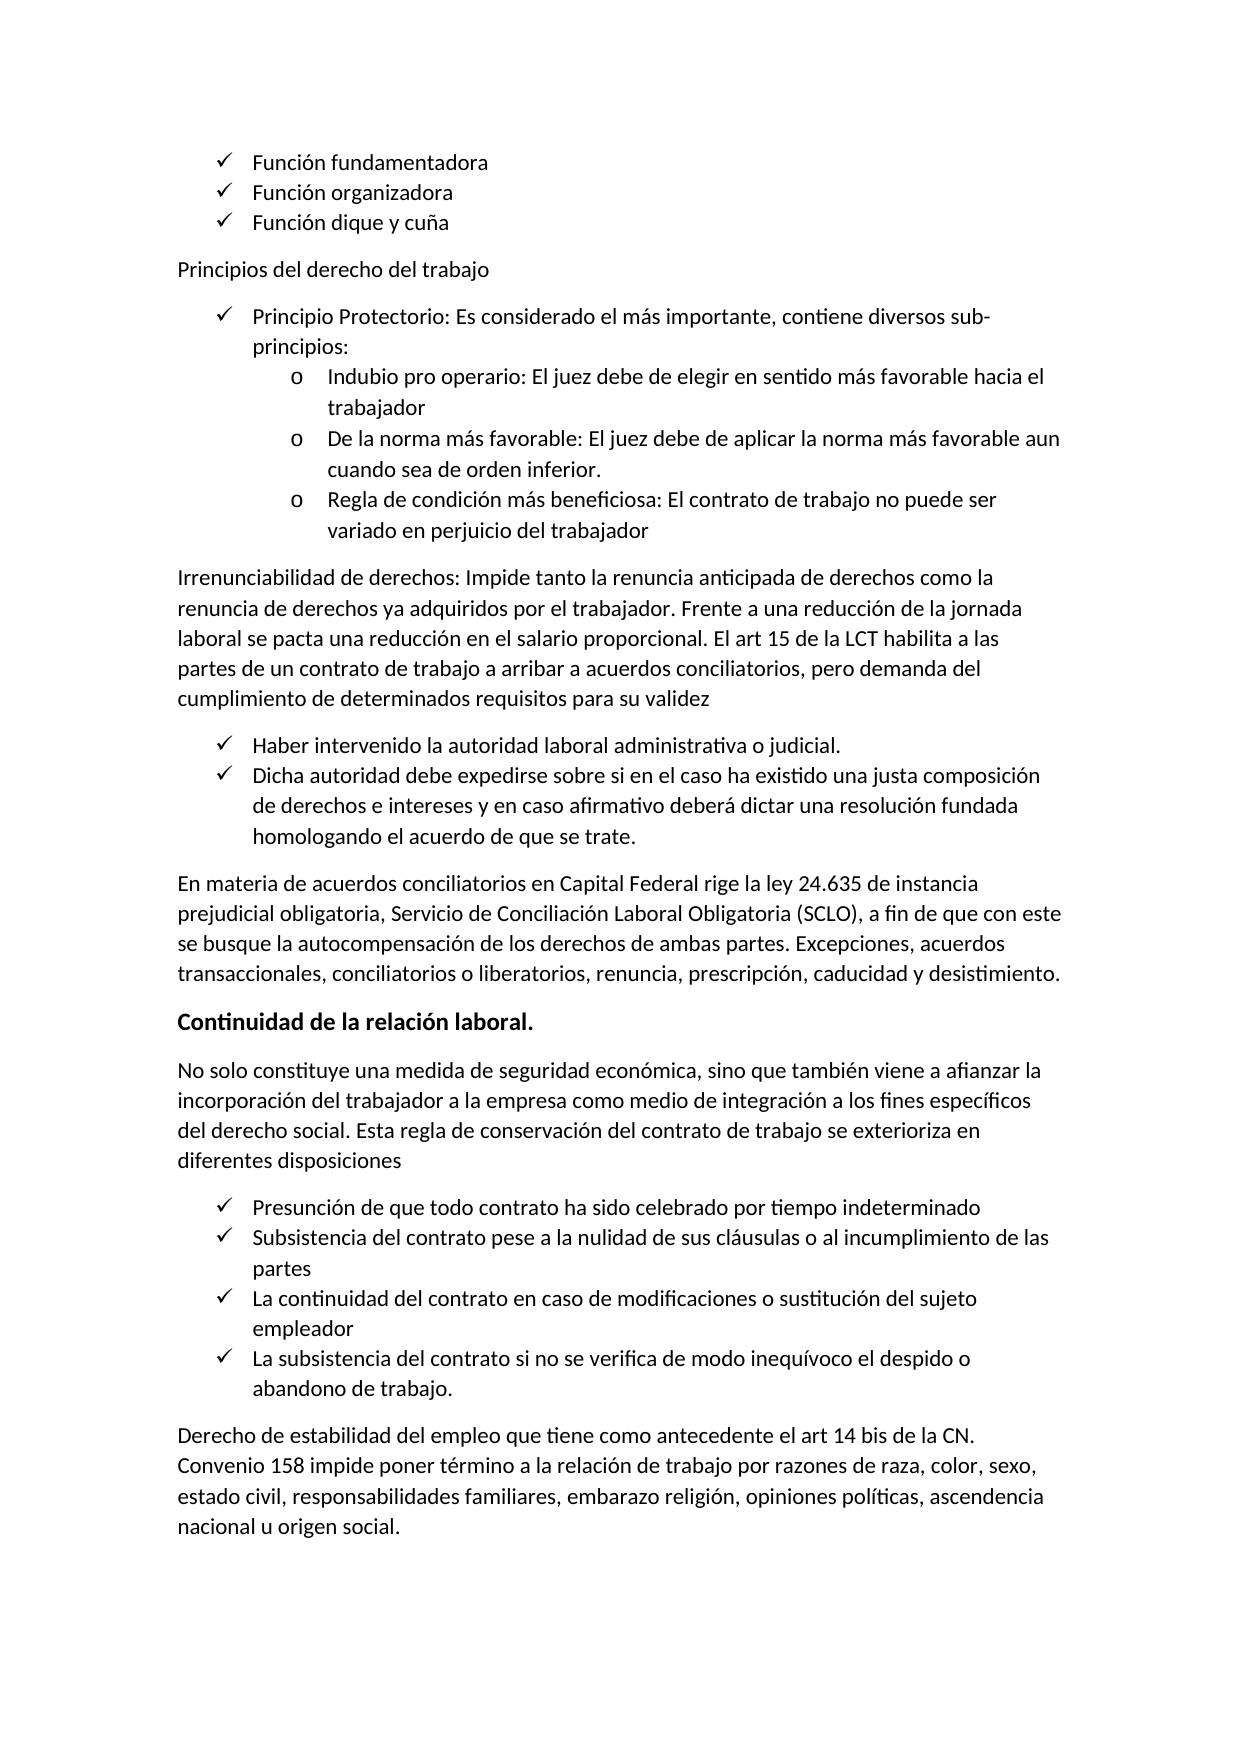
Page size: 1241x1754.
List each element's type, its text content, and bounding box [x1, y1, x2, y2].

text Principios del derecho del trabajo [177, 255, 1063, 283]
list De la norma más favorable: El juez debe de aplicar la norma más favorable aun cuando sea de orden inferior. [290, 424, 1063, 483]
list Principio Protectorio: Es considerado el más importante, contiene diversos sub-principios: [215, 302, 1063, 360]
list Indubio pro operario: El juez debe de elegir en sentido más favorable hacia el trabajador [290, 362, 1063, 422]
list La subsistencia del contrato si no se verifica de modo inequívoco el despido o abandono de trabajo. [215, 1344, 1063, 1403]
list Regla de condición más beneficiosa: El contrato de trabajo no puede ser variado en perjuicio del trabajador [290, 485, 1063, 545]
list Haber intervenido la autoridad laboral administrativa o judicial. [215, 731, 1063, 759]
list La continuidad del contrato en caso de modificaciones o sustitución del sujeto empleador [215, 1284, 1063, 1342]
text Derecho de estabilidad del empleo que tiene como antecedente el art 14 bis de la CN. Convenio 158 impide poner término a la relación de trabajo por razones de raza, color, sexo, estado civil, responsabilidades familiares, embarazo religión, opiniones políticas, ascendencia nacional u origen social. [177, 1421, 1063, 1540]
text No solo constituye una medida de seguridad económica, sino que también viene a afianzar la incorporación del trabajador a la empresa como medio de integración a los fines específicos del derecho social. Esta regla de conservación del contrato de trabajo se exterioriza en diferentes disposiciones [177, 1056, 1063, 1174]
list Subsistencia del contrato pese a la nulidad de sus cláusulas o al incumplimiento de las partes [215, 1223, 1063, 1282]
text Continuidad de la relación laboral. [177, 1006, 1063, 1037]
list Función dique y cuña [215, 208, 1063, 236]
text Irrenunciabilidad de derechos: Impide tanto la renuncia anticipada de derechos como la renuncia de derechos ya adquiridos por el trabajador. Frente a una reducción de la jornada laboral se pacta una reducción en el salario proporcional. El art 15 de la LCT habilita a las partes de un contrato de trabajo a arribar a acuerdos conciliatorios, pero demanda del cumplimiento de determinados requisitos para su validez [177, 563, 1063, 712]
list Función organizadora [215, 178, 1063, 206]
list Función fundamentadora [215, 148, 1063, 176]
text En materia de acuerdos conciliatorios en Capital Federal rige la ley 24.635 de instancia prejudicial obligatoria, Servicio de Conciliación Laboral Obligatoria (SCLO), a fin de que con este se busque la autocompensación de los derechos de ambas partes. Excepciones, acuerdos transaccionales, conciliatorios o liberatorios, renuncia, prescripción, caducidad y desistimiento. [177, 869, 1063, 987]
list Dicha autoridad debe expedirse sobre si en el caso ha existido una justa composición de derechos e intereses y en caso afirmativo deberá dictar una resolución fundada homologando el acuerdo de que se trate. [215, 761, 1063, 850]
list Presunción de que todo contrato ha sido celebrado por tiempo indeterminado [215, 1193, 1063, 1221]
